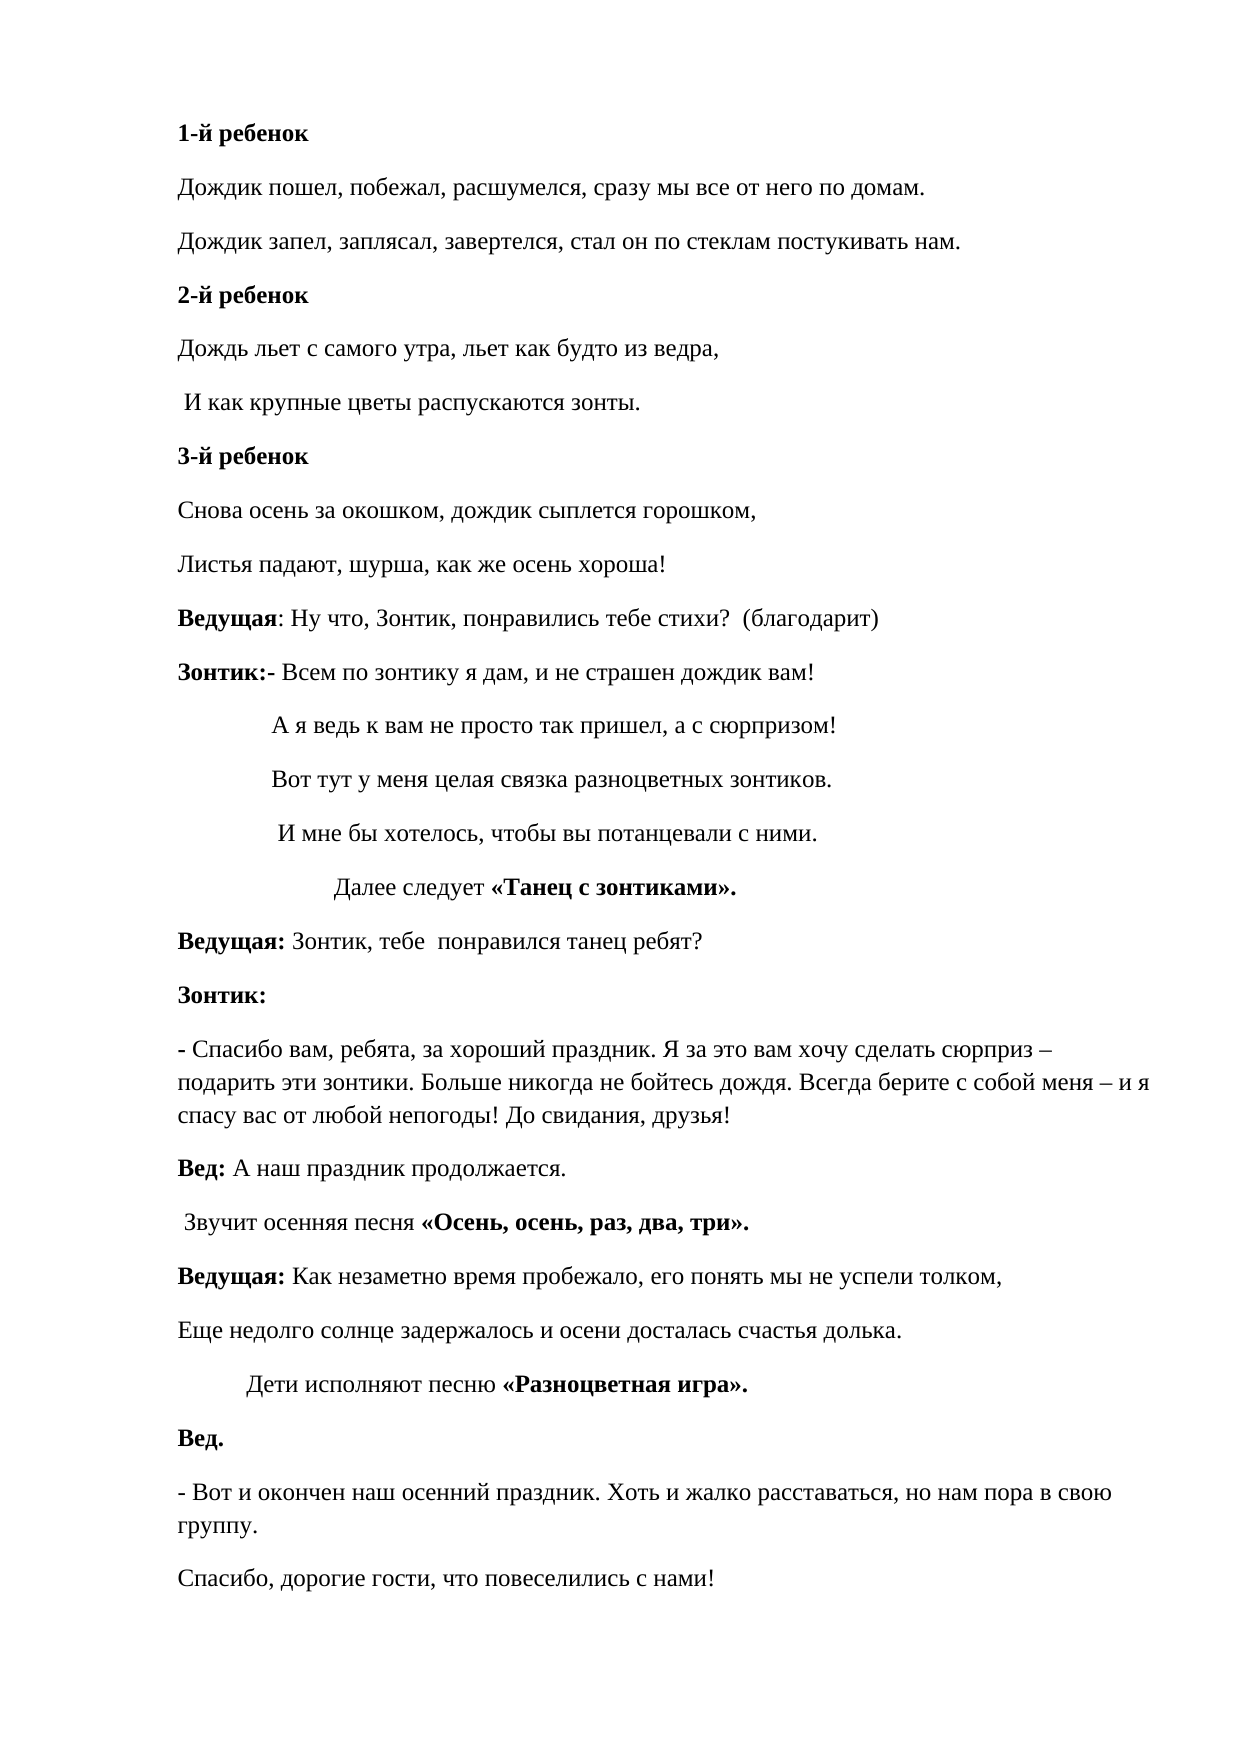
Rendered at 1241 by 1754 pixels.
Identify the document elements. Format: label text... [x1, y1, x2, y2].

text 2-й ребенок [177, 280, 1152, 308]
text Вед: А наш праздник продолжается. [177, 1153, 1152, 1182]
text 1-й ребенок [177, 118, 1152, 147]
text Дождь льет с самого утра, льет как будто из ведра, [177, 333, 1152, 362]
text Ведущая: Как незаметно время пробежало, его понять мы не успели толком, [177, 1261, 1152, 1290]
text Звучит осенняя песня «Осень, осень, раз, два, три». [177, 1207, 1152, 1236]
text Снова осень за окошком, дождик сыплется горошком, [177, 495, 1152, 524]
text И как крупные цветы распускаются зонты. [177, 387, 1152, 416]
text - Спасибо вам, ребята, за хороший праздник. Я за это вам хочу сделать сюрприз – подарить эти зонтики. Больше никогда не бойтесь дождя. Всегда берите с собой меня – и я спасу вас от любой непогоды! До свидания, друзья! [177, 1034, 1152, 1128]
text Ведущая: Зонтик, тебе понравился танец ребят? [177, 926, 1152, 955]
text Ведущая: Ну что, Зонтик, понравились тебе стихи? (благодарит) [177, 603, 1152, 632]
text Дождик пошел, побежал, расшумелся, сразу мы все от него по домам. [177, 172, 1152, 201]
text 3-й ребенок [177, 441, 1152, 470]
text Зонтик: [177, 980, 1152, 1008]
text Далее следует «Танец с зонтиками». [177, 872, 1152, 901]
text Зонтик:- Всем по зонтику я дам, и не страшен дождик вам! [177, 657, 1152, 685]
text - Вот и окончен наш осенний праздник. Хоть и жалко расставаться, но нам пора в свою группу. [177, 1477, 1152, 1538]
text Вед. [177, 1423, 1152, 1452]
text Листья падают, шурша, как же осень хороша! [177, 549, 1152, 578]
text А я ведь к вам не просто так пришел, а с сюрпризом! [177, 711, 1152, 739]
text И мне бы хотелось, чтобы вы потанцевали с ними. [177, 818, 1152, 847]
text Дождик запел, заплясал, завертелся, стал он по стеклам постукивать нам. [177, 226, 1152, 254]
text Дети исполняют песню «Разноцветная игра». [177, 1369, 1152, 1398]
text Еще недолго солнце задержалось и осени досталась счастья долька. [177, 1315, 1152, 1344]
text Вот тут у меня целая связка разноцветных зонтиков. [177, 764, 1152, 793]
text Спасибо, дорогие гости, что повеселились с нами! [177, 1563, 1152, 1592]
